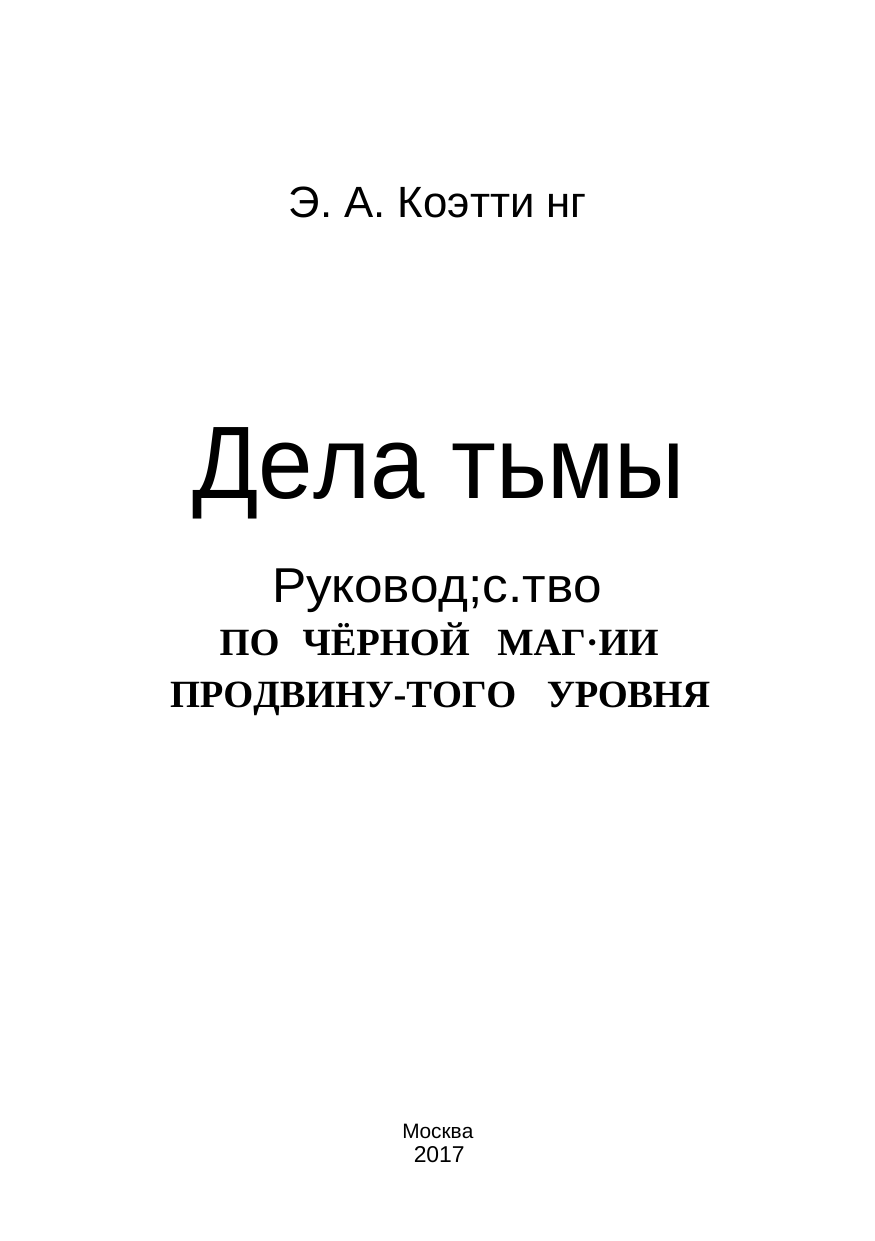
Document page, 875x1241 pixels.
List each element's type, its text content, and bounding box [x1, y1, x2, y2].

text 2017 [119, 1143, 758, 1168]
subtitle ПО ЧЁРНОЙ МАГ·ИИ ПРОДВИНУ-ТОГО УРОВНЯ [163, 619, 714, 716]
text Москва [119, 1120, 756, 1143]
subtitle Э. А. Коэтти нг [119, 177, 756, 227]
text Дела тьмы [119, 402, 758, 521]
text Руковод;с.тво [119, 556, 755, 613]
